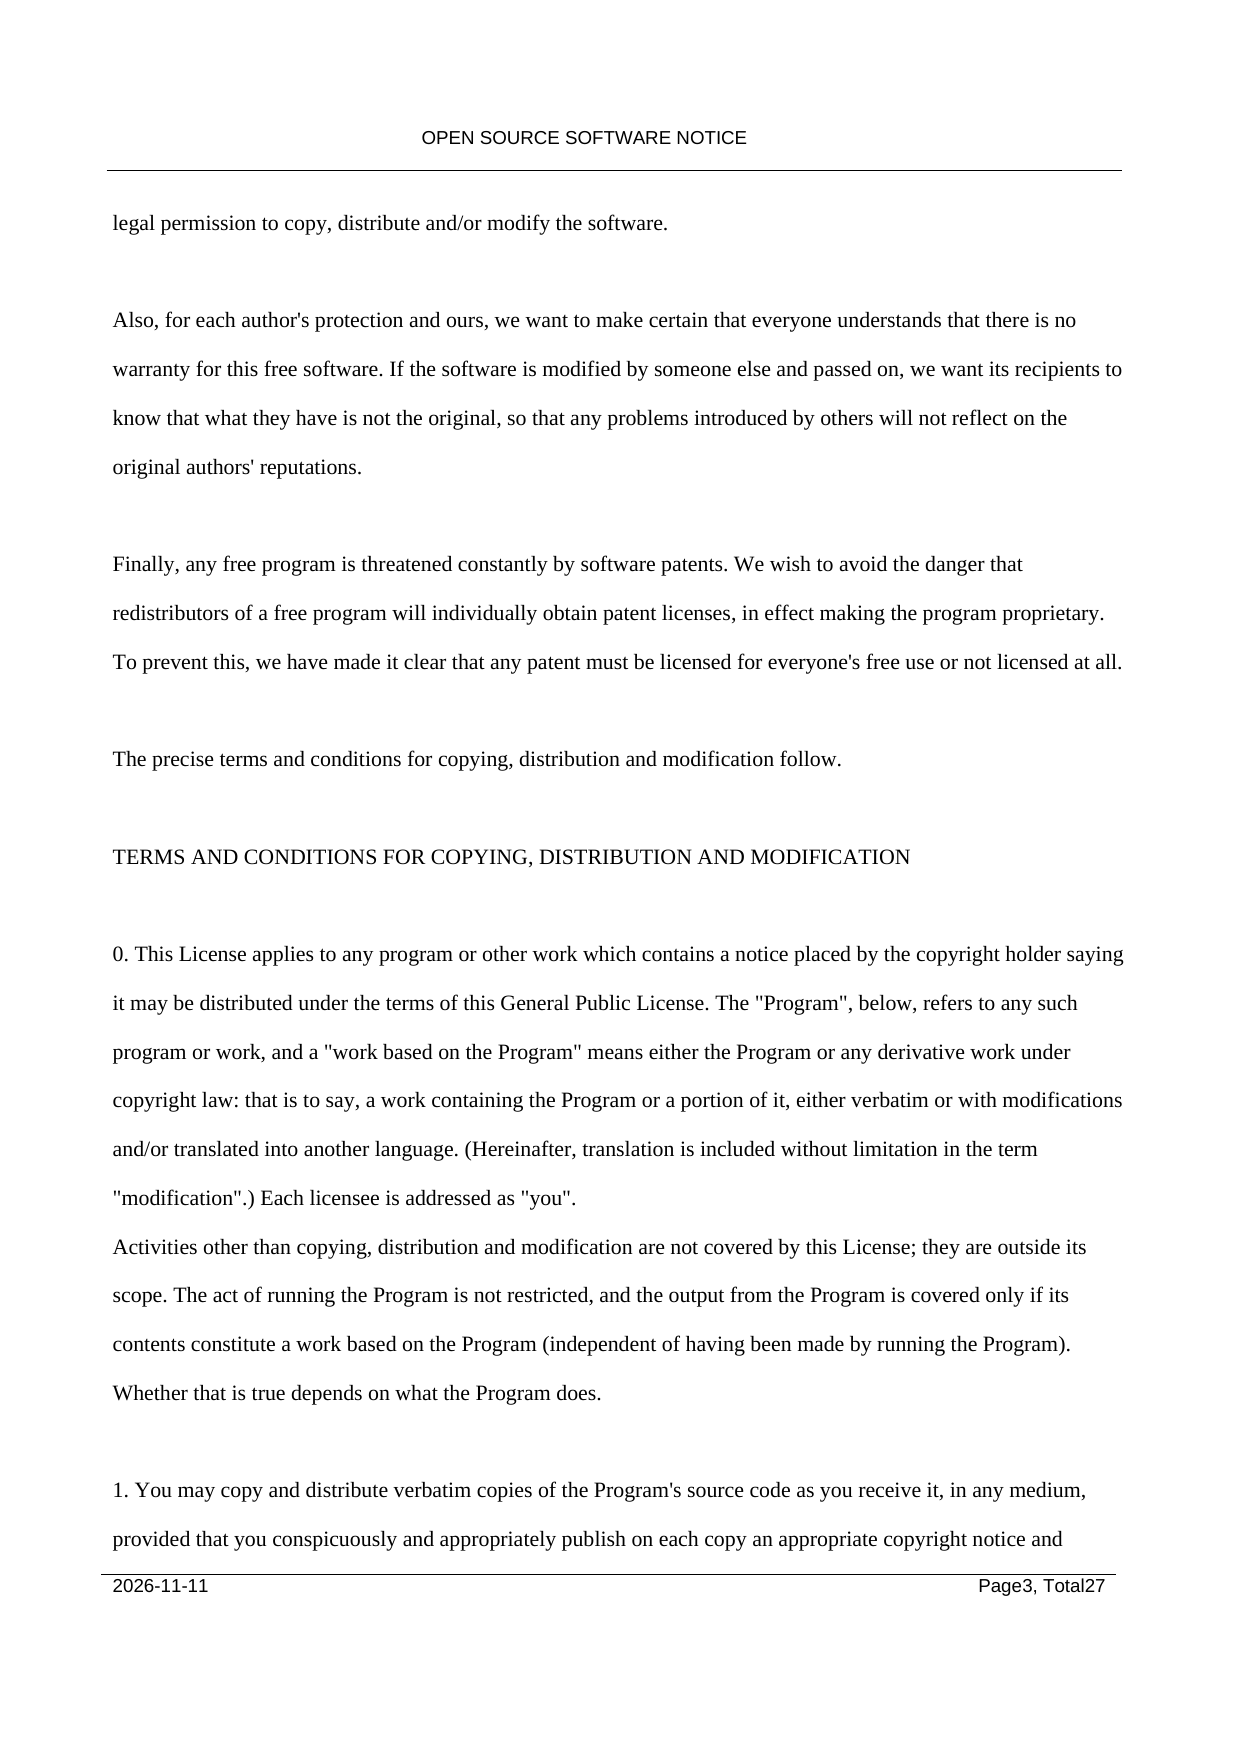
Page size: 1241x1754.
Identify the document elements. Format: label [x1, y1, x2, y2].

text [112, 206, 1128, 1555]
